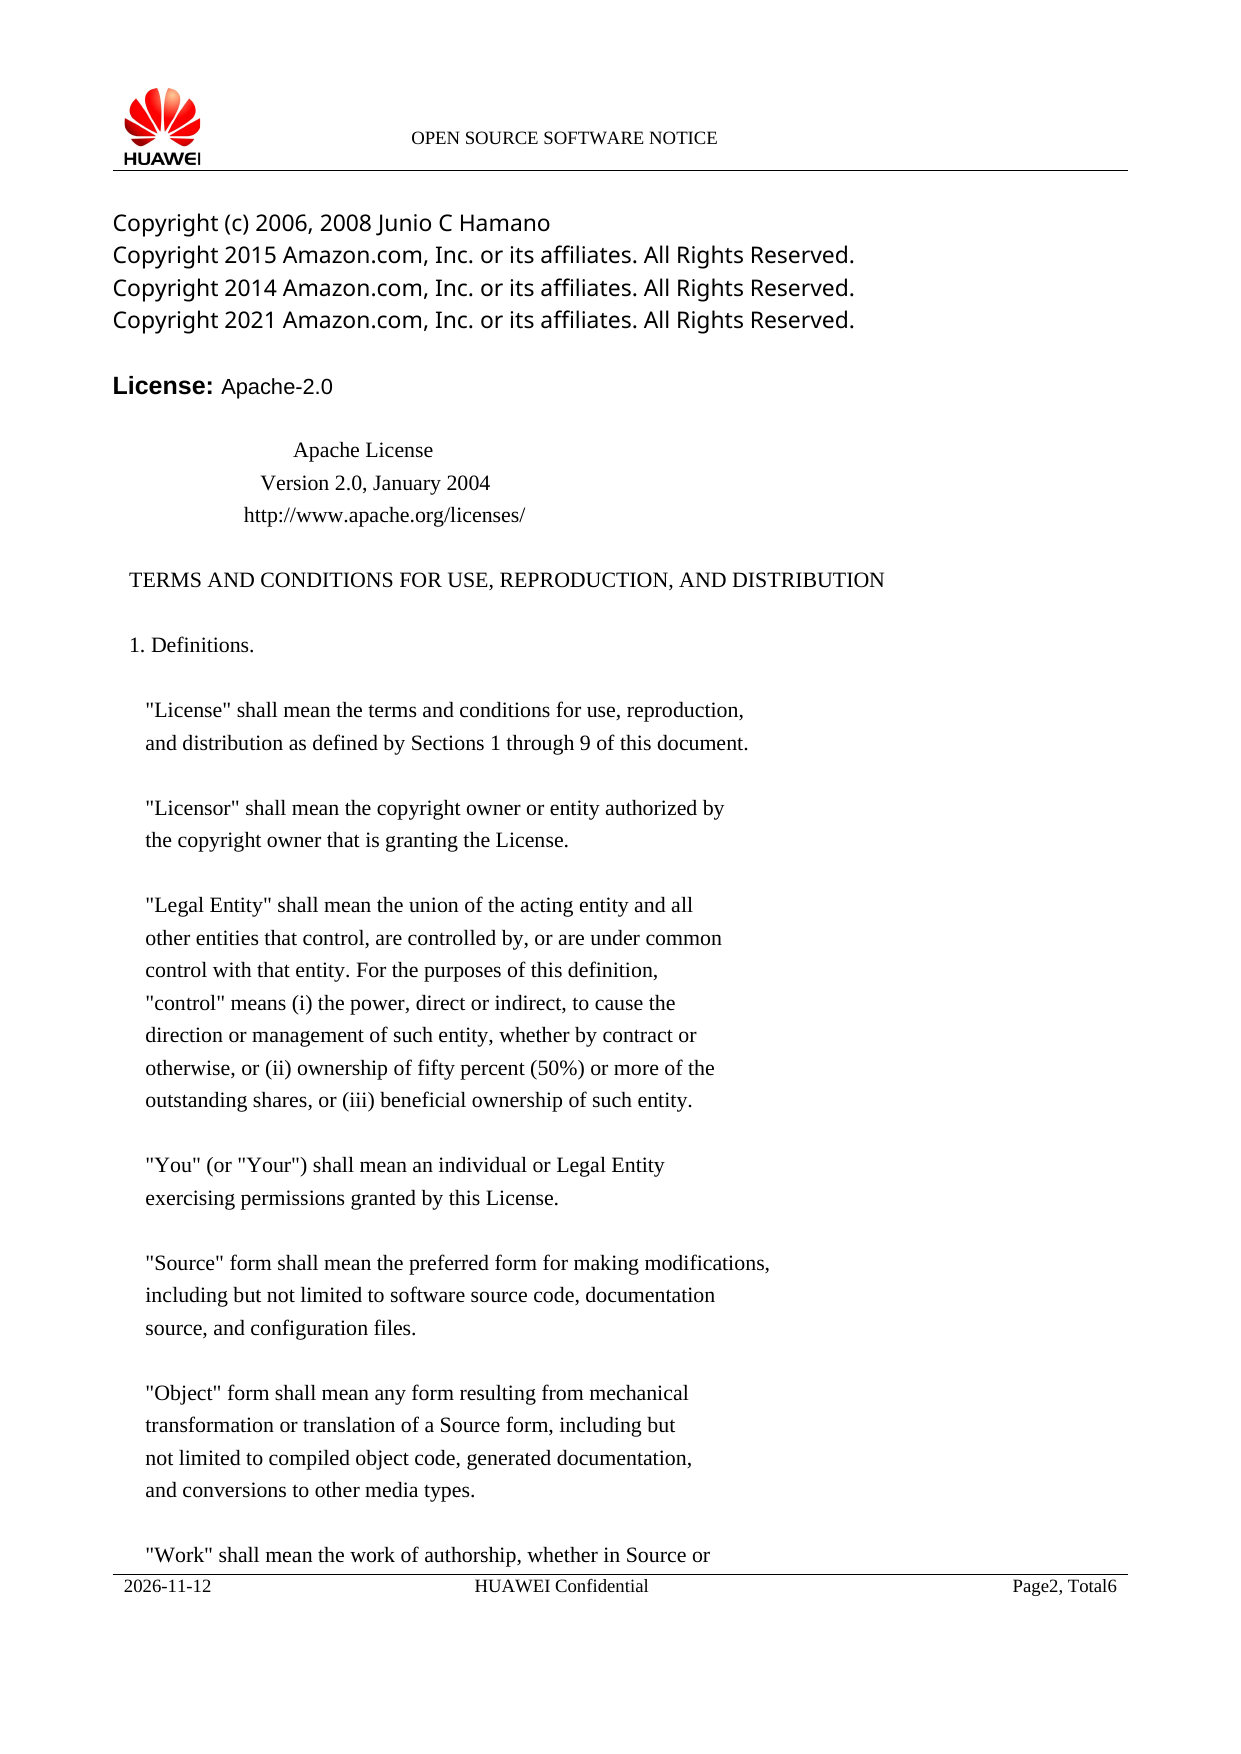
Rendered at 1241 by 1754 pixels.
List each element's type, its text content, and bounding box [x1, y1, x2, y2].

picture [124, 88, 201, 165]
text License: Apache-2.0 [112, 369, 1128, 401]
